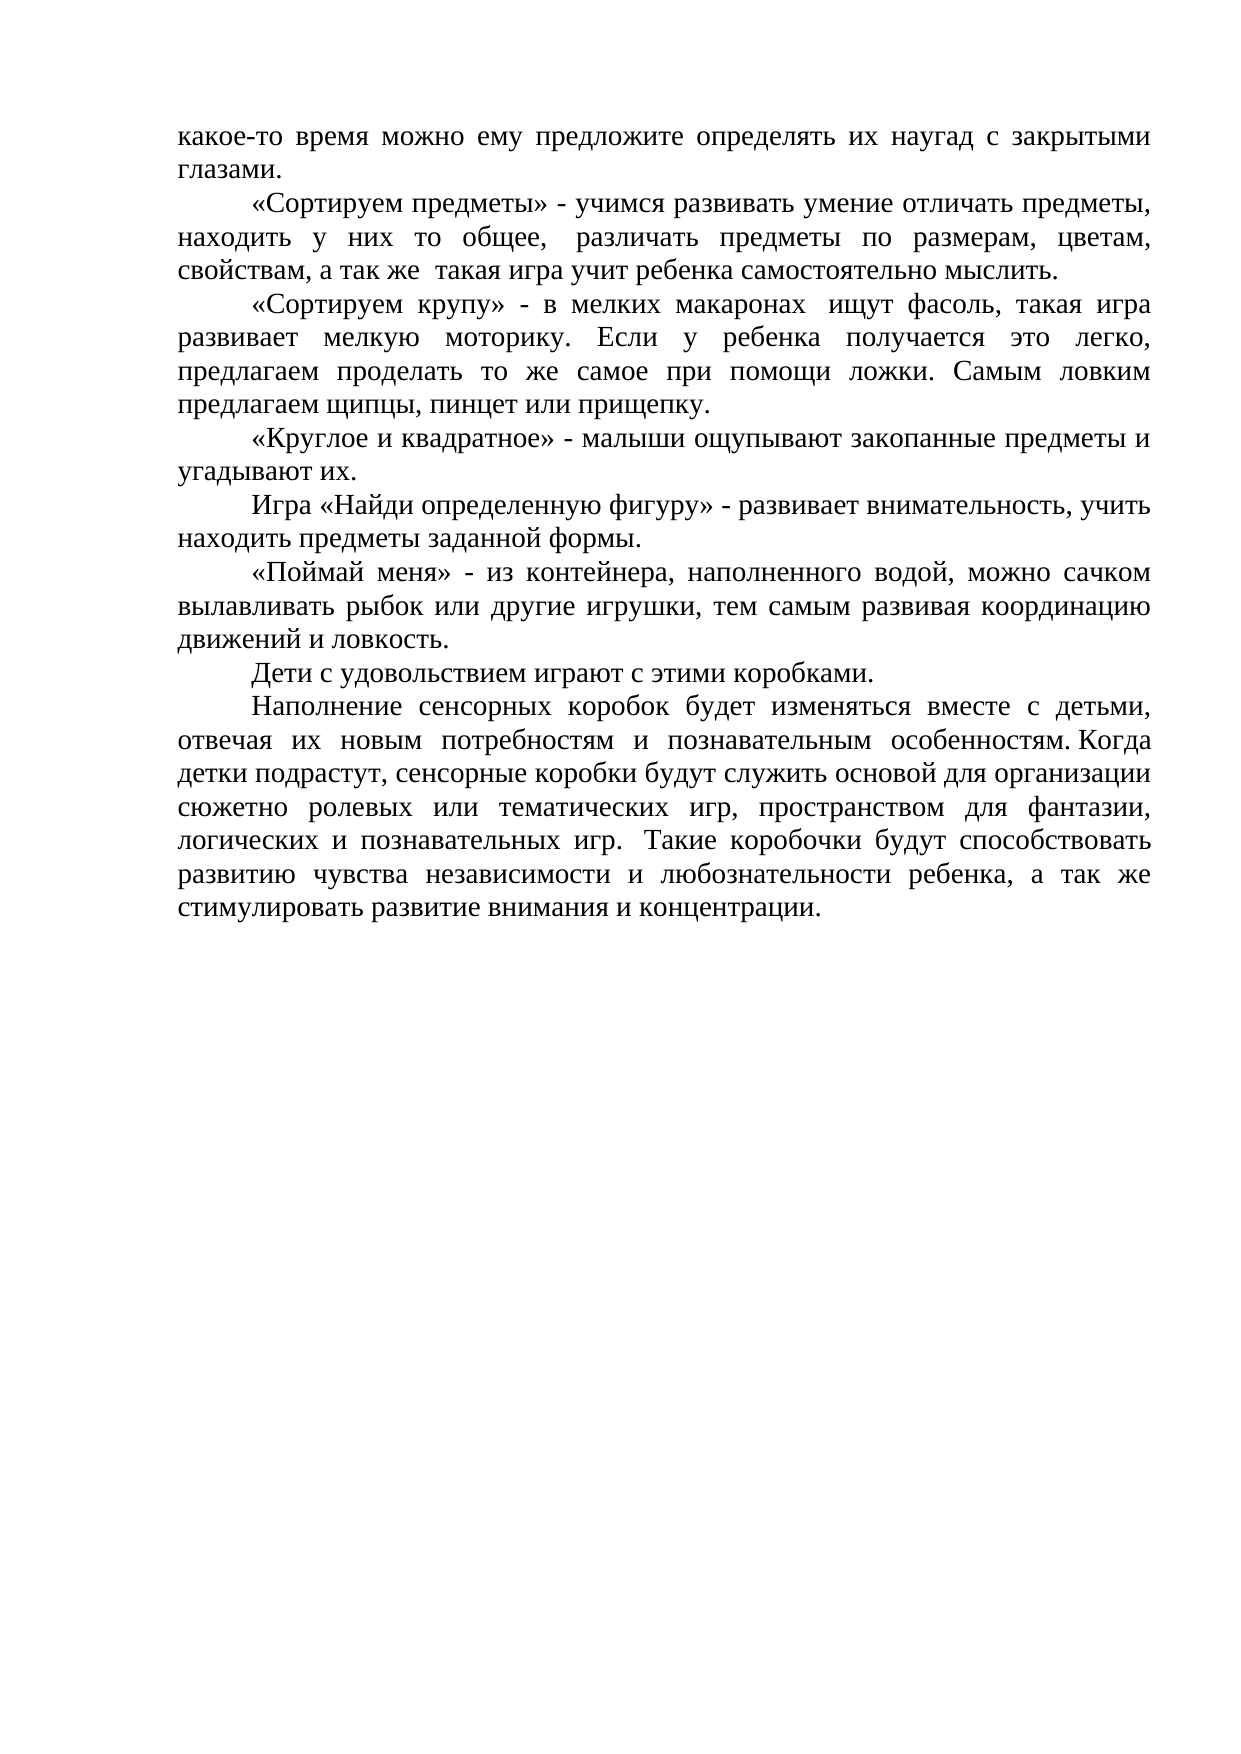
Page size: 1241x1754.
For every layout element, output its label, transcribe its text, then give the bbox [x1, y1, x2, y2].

text Игра «Найди определенную фигуру» - развивает внимательность, учить находить предметы заданной формы. [177, 487, 1152, 554]
text «Круглое и квадратное» - малыши ощупывают закопанные предметы и угадывают их. [177, 420, 1152, 487]
text «Сортируем крупу» - в мелких макаронах ищут фасоль, такая игра развивает мелкую моторику. Если у ребенка получается это легко, предлагаем проделать то же самое при помощи ложки. Самым ловким предлагаем щипцы, пинцет или прищепку. [177, 286, 1152, 420]
text Дети с удовольствием играют с этими коробками. [177, 655, 1152, 688]
text «Поймай меня» - из контейнера, наполненного водой, можно сачком вылавливать рыбок или другие игрушки, тем самым развивая координацию движений и ловкость. [177, 554, 1152, 655]
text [177, 118, 1152, 185]
text «Сортируем предметы» - учимся развивать умение отличать предметы, находить у них то общее, различать предметы по размерам, цветам, свойствам, а так же такая игра учит ребенка самостоятельно мыслить. [177, 185, 1152, 286]
text Наполнение сенсорных коробок будет изменяться вместе с детьми, отвечая их новым потребностям и познавательным особенностям. Когда детки подрастут, сенсорные коробки будут служить основой для организации сюжетно ролевых или тематических игр, пространством для фантазии, логических и познавательных игр. Такие коробочки будут способствовать развитию чувства независимости и любознательности ребенка, а так же стимулировать развитие внимания и концентрации. [177, 688, 1152, 923]
